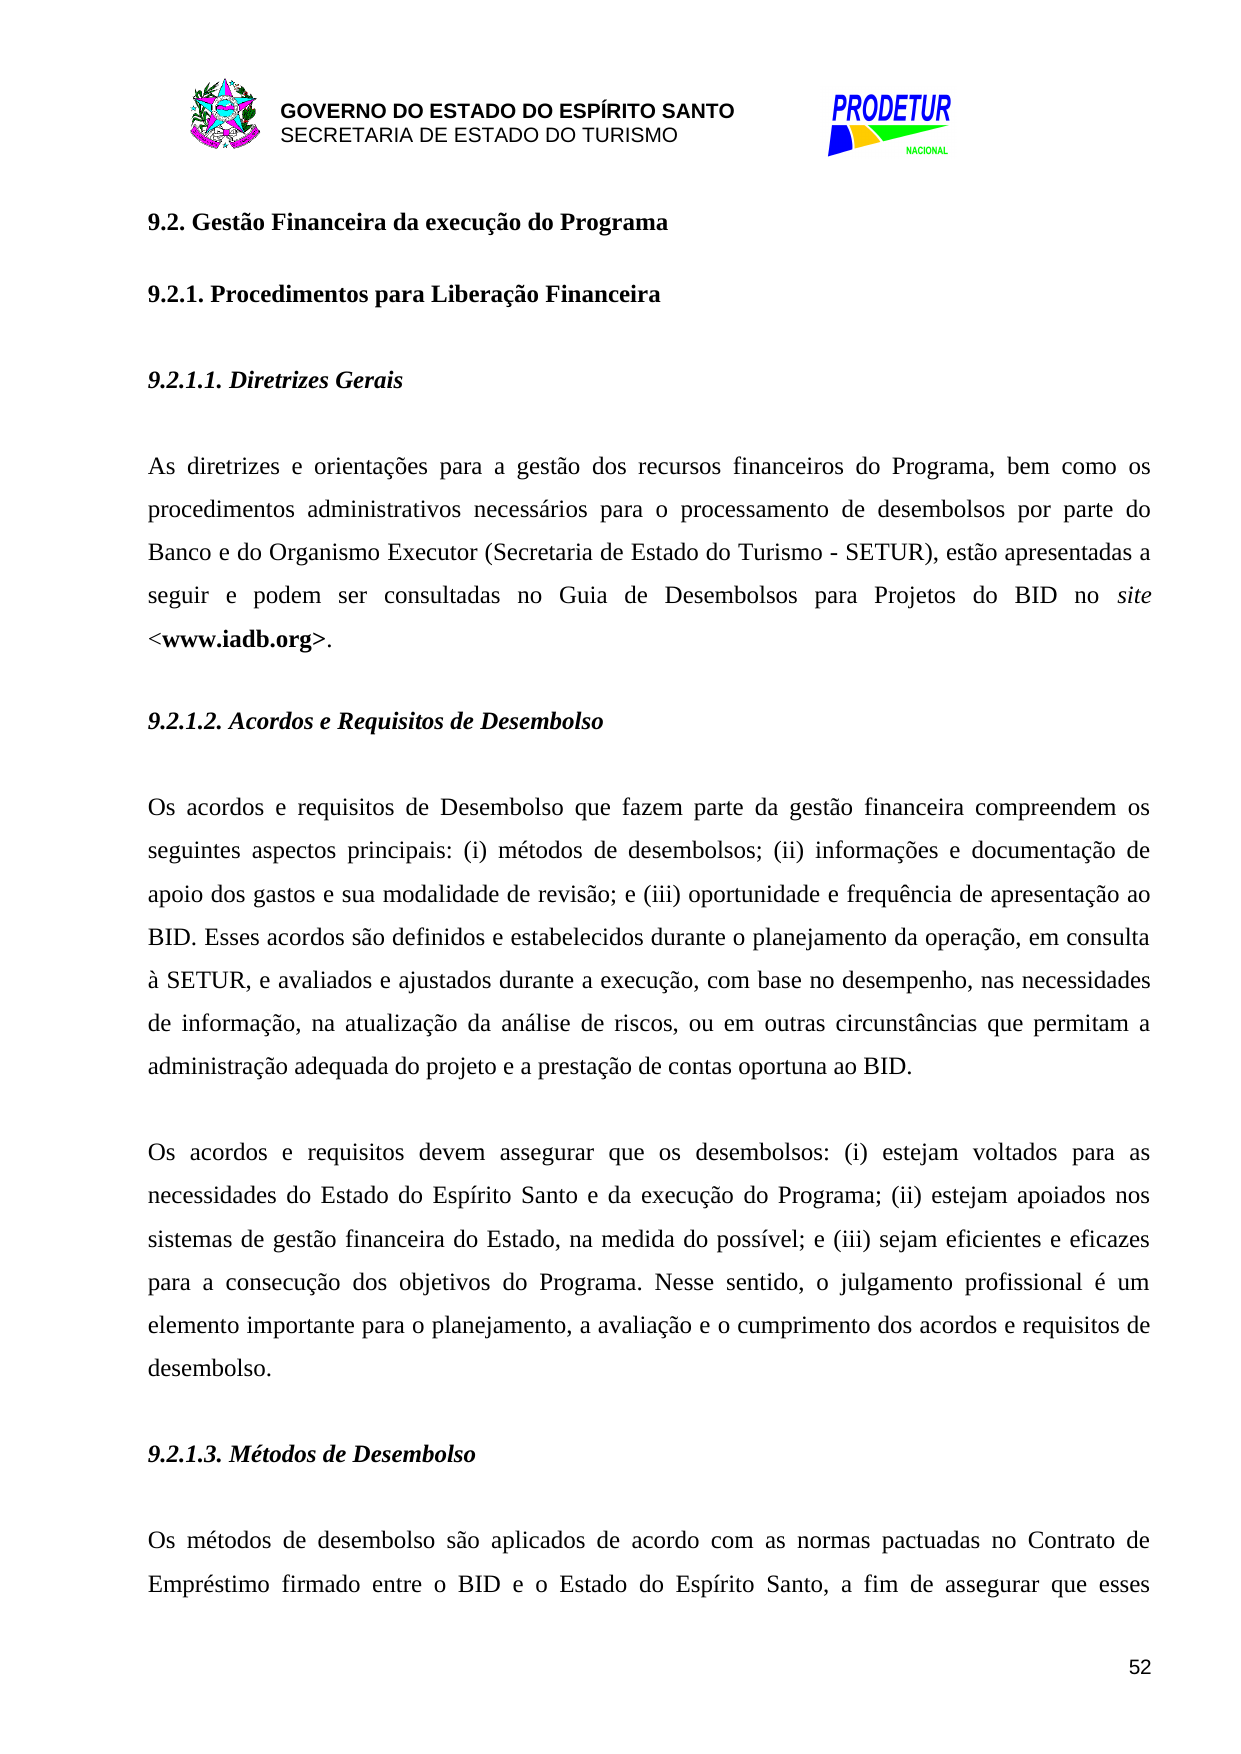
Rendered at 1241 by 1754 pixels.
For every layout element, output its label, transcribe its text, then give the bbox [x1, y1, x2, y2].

text 9.2.1.3. Métodos de Desembolso [148, 1439, 1152, 1468]
picture [184, 75, 265, 151]
text Os acordos e requisitos devem assegurar que os desembolsos: (i) estejam voltados para as necessidades do Estado do Espírito Santo e da execução do Programa; (ii) estejam apoiados nos sistemas de gestão financeira do Estado, na medida do possível; e (iii) sejam eficientes e eficazes para a consecução dos objetivos do Programa. Nesse sentido, o julgamento profissional é um elemento importante para o planejamento, a avaliação e o cumprimento dos acordos e requisitos de desembolso. [148, 1137, 1152, 1382]
text As diretrizes e orientações para a gestão dos recursos financeiros do Programa, bem como os procedimentos administrativos necessários para o processamento de desembolsos por parte do Banco e do Organismo Executor (Secretaria de Estado do Turismo - SETUR), estão apresentadas a seguir e podem ser consultadas no Guia de Desembolsos para Projetos do BID no site <www.iadb.org>. [148, 451, 1152, 652]
picture [819, 86, 957, 159]
text 9.2.1.2. Acordos e Requisitos de Desembolso [148, 706, 1152, 735]
subtitle 9.2.1. Procedimentos para Liberação Financeira [148, 279, 1152, 307]
text 9.2.1.1. Diretrizes Gerais [148, 365, 1152, 394]
text Os acordos e requisitos de Desembolso que fazem parte da gestão financeira compreendem os seguintes aspectos principais: (i) métodos de desembolsos; (ii) informações e documentação de apoio dos gastos e sua modalidade de revisão; e (iii) oportunidade e frequência de apresentação ao BID. Esses acordos são definidos e estabelecidos durante o planejamento da operação, em consulta à SETUR, e avaliados e ajustados durante a execução, com base no desempenho, nas necessidades de informação, na atualização da análise de riscos, ou em outras circunstâncias que permitam a administração adequada do projeto e a prestação de contas oportuna ao BID. [148, 792, 1152, 1080]
text 9.2. Gestão Financeira da execução do Programa [148, 207, 1152, 236]
